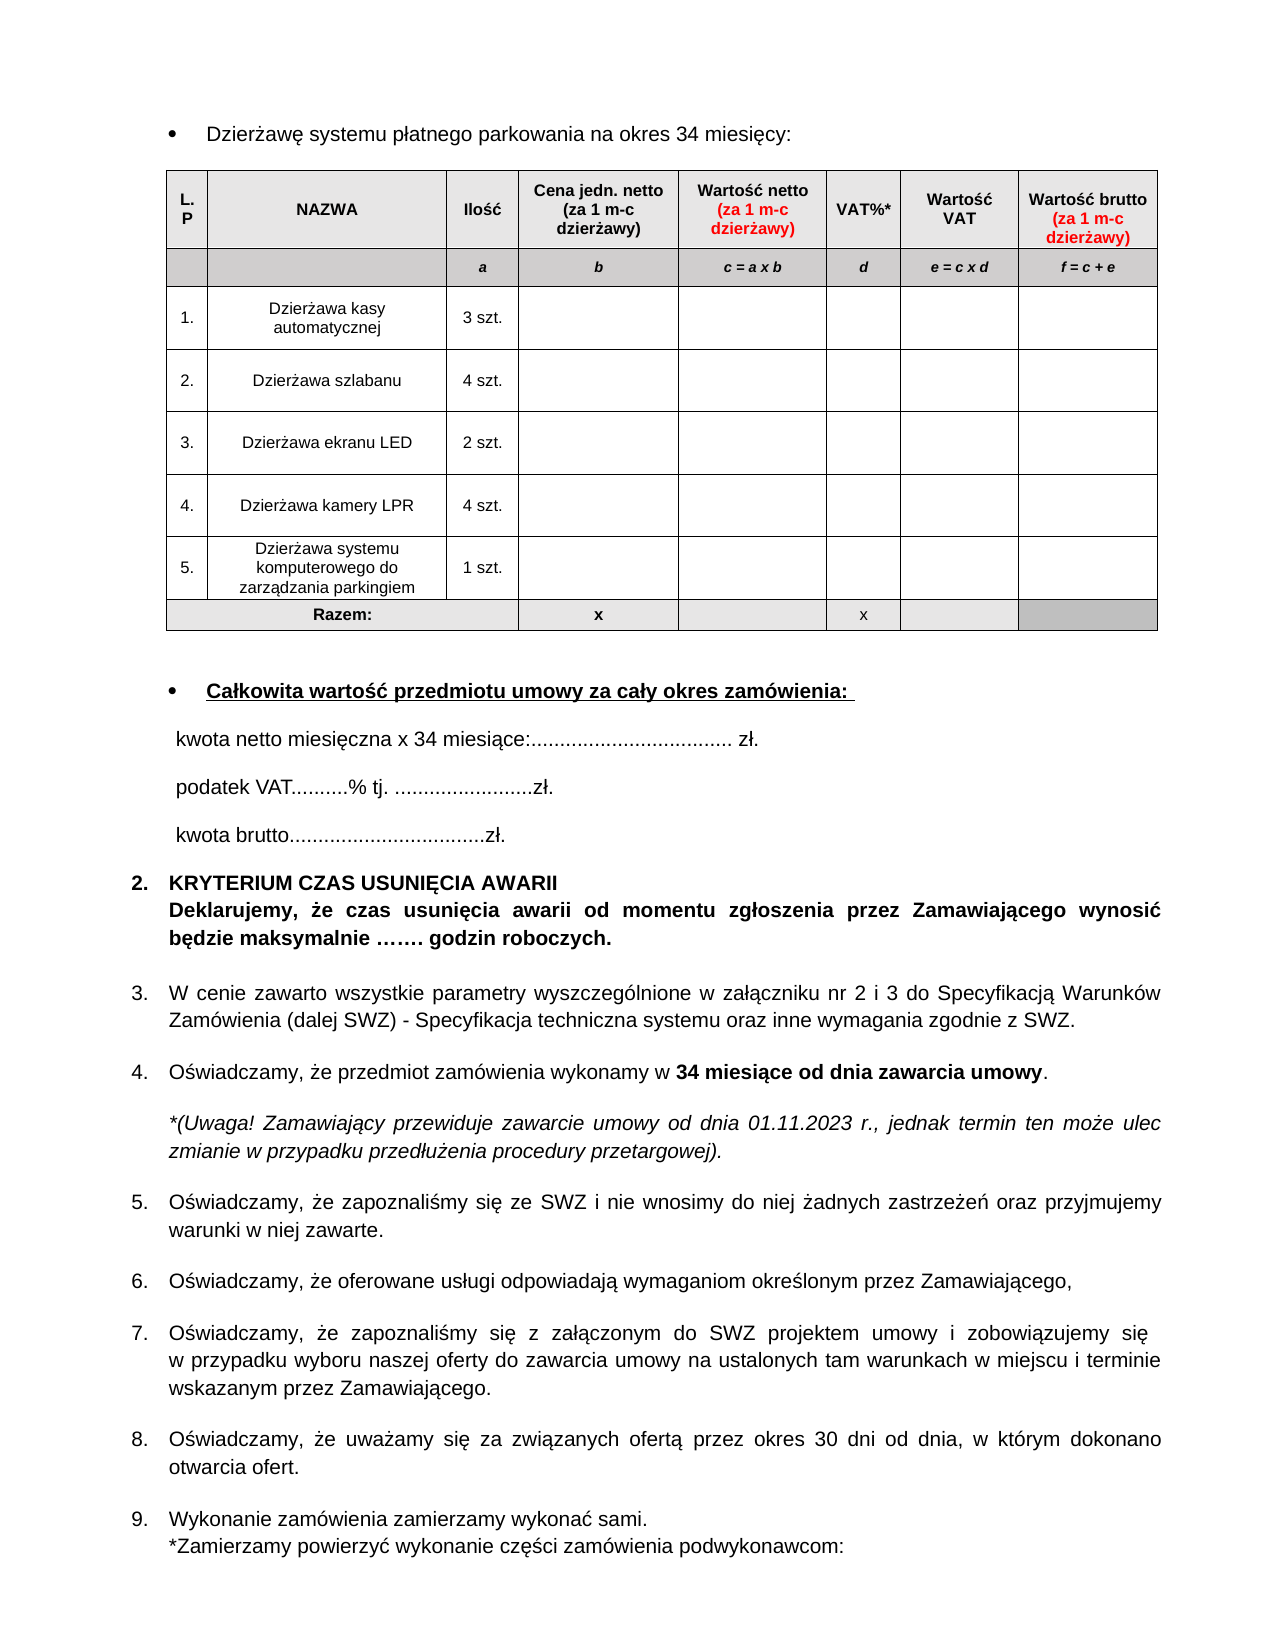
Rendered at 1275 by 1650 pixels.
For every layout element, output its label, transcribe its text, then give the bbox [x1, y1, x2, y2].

table_header Wartość netto (za 1 m-c dzierżawy) [679, 171, 826, 247]
table_cell [167, 249, 207, 286]
table_cell x [519, 600, 678, 630]
table_cell c = a x b [679, 249, 826, 286]
table_header L.P [167, 171, 207, 247]
text kwota brutto..................................zł. [176, 823, 1162, 847]
table_cell [901, 600, 1018, 630]
table_header Ilość [447, 171, 518, 247]
list Całkowita wartość przedmiotu umowy za cały okres zamówienia: [169, 679, 1162, 703]
table_header Cena jedn. netto (za 1 m-c dzierżawy) [519, 171, 678, 247]
table_cell [901, 475, 1018, 536]
table_cell [901, 350, 1018, 411]
table_header VAT%* [827, 171, 900, 247]
table_cell a [447, 249, 518, 286]
table_cell [827, 475, 900, 536]
table_cell Dzierżawa szlabanu [208, 350, 446, 411]
table_cell [679, 287, 826, 348]
table_cell [679, 475, 826, 536]
table_cell [519, 412, 678, 473]
table_header Wartość VAT [901, 171, 1018, 247]
text podatek VAT..........% tj. ........................zł. [176, 775, 1162, 799]
list Dzierżawę systemu płatnego parkowania na okres 34 miesięcy: [169, 122, 1162, 146]
table_header NAZWA [208, 171, 446, 247]
table_cell [901, 537, 1018, 598]
table_cell e = c x d [901, 249, 1018, 286]
table_cell Dzierżawa kamery LPR [208, 475, 446, 536]
list KRYTERIUM CZAS USUNIĘCIA AWARII [131, 871, 1162, 894]
table_cell [1019, 412, 1157, 473]
list Oświadczamy, że oferowane usługi odpowiadają wymaganiom określonym przez Zamawiającego, [131, 1269, 1162, 1293]
text *(Uwaga! Zamawiający przewiduje zawarcie umowy od dnia 01.11.2023 r., jednak termin ten może ulec zmianie w przypadku przedłużenia procedury przetargowej). [169, 1111, 1162, 1162]
table_cell Dzierżawa systemu komputerowego do zarządzania parkingiem [208, 537, 446, 598]
table_cell [827, 287, 900, 348]
table_cell [519, 475, 678, 536]
table_cell 4. [167, 475, 207, 536]
list Oświadczamy, że zapoznaliśmy się z załączonym do SWZ projektem umowy i zobowiązujemy się w przypadku wyboru naszej oferty do zawarcia umowy na ustalonych tam warunkach w miejscu i terminie wskazanym przez Zamawiającego. [131, 1321, 1162, 1400]
table_cell [1019, 350, 1157, 411]
table_cell 3. [167, 412, 207, 473]
table_cell [827, 350, 900, 411]
table_cell f = c + e [1019, 249, 1157, 286]
table_cell 2 szt. [447, 412, 518, 473]
table_cell 1. [167, 287, 207, 348]
table_cell [827, 412, 900, 473]
text *Zamierzamy powierzyć wykonanie części zamówienia podwykonawcom: [131, 1534, 1162, 1558]
table_cell Razem: [167, 600, 518, 630]
list Oświadczamy, że zapoznaliśmy się ze SWZ i nie wnosimy do niej żadnych zastrzeżeń oraz przyjmujemy warunki w niej zawarte. [131, 1190, 1162, 1242]
table_cell [519, 537, 678, 598]
table_cell 1 szt. [447, 537, 518, 598]
table_cell 5. [167, 537, 207, 598]
table_cell [679, 350, 826, 411]
list W cenie zawarto wszystkie parametry wyszczególnione w załączniku nr 2 i 3 do Specyfikacją Warunków Zamówienia (dalej SWZ) - Specyfikacja techniczna systemu oraz inne wymagania zgodnie z SWZ. [131, 981, 1162, 1032]
table_cell b [519, 249, 678, 286]
table_cell 2. [167, 350, 207, 411]
table_cell 4 szt. [447, 350, 518, 411]
text kwota netto miesięczna x 34 miesiące:................................... zł. [176, 727, 1162, 751]
table_cell [208, 249, 446, 286]
table_cell x [827, 600, 900, 630]
table_cell [1019, 537, 1157, 598]
table_cell [679, 537, 826, 598]
table_cell [1019, 475, 1157, 536]
table_cell Dzierżawa kasy automatycznej [208, 287, 446, 348]
table_cell [1019, 600, 1157, 630]
table_cell [901, 287, 1018, 348]
list Wykonanie zamówienia zamierzamy wykonać sami. [131, 1506, 1162, 1530]
table_cell [519, 350, 678, 411]
table_cell [827, 537, 900, 598]
table_cell [679, 600, 826, 630]
table_cell d [827, 249, 900, 286]
table_cell [1019, 287, 1157, 348]
table_cell [679, 412, 826, 473]
table_cell 3 szt. [447, 287, 518, 348]
table_cell Dzierżawa ekranu LED [208, 412, 446, 473]
list Oświadczamy, że uważamy się za związanych ofertą przez okres 30 dni od dnia, w którym dokonano otwarcia ofert. [131, 1427, 1162, 1479]
table_cell [519, 287, 678, 348]
text Deklarujemy, że czas usunięcia awarii od momentu zgłoszenia przez Zamawiającego wynosić będzie maksymalnie ……. godzin roboczych. [169, 898, 1162, 949]
table_cell [901, 412, 1018, 473]
list Oświadczamy, że przedmiot zamówienia wykonamy w 34 miesiące od dnia zawarcia umowy. [131, 1059, 1162, 1083]
table_cell 4 szt. [447, 475, 518, 536]
table_header Wartość brutto (za 1 m-c dzierżawy) [1019, 171, 1157, 247]
